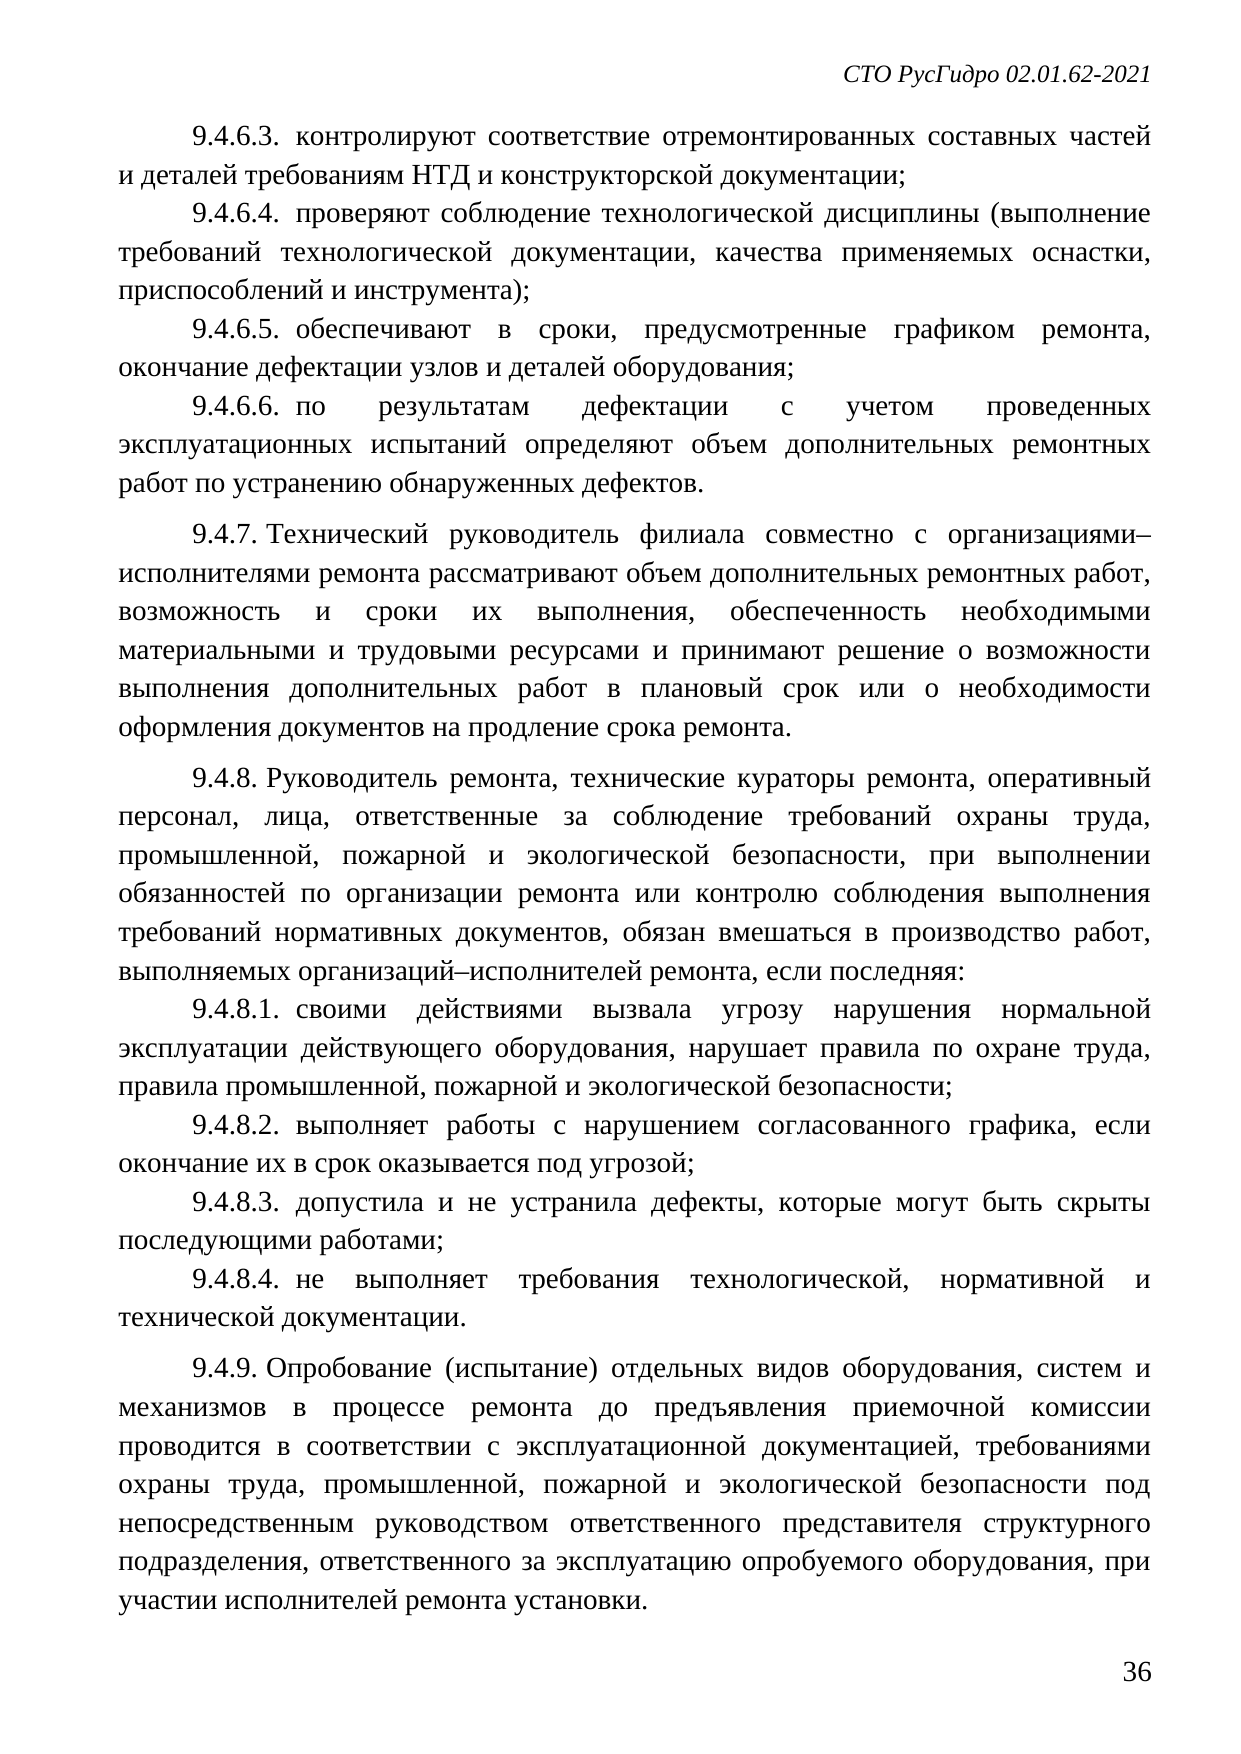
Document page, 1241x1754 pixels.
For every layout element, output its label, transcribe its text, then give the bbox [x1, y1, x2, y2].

list Руководитель ремонта, технические кураторы ремонта, оперативный персонал, лица, ответственные за соблюдение требований охраны труда, промышленной, пожарной и экологической безопасности, при выполнении обязанностей по организации ремонта или контролю соблюдения выполнения требований нормативных документов, обязан вмешаться в производство работ, выполняемых организаций–исполнителей ремонта, если последняя: [118, 760, 1152, 986]
list обеспечивают в сроки, предусмотренные графиком ремонта, окончание дефектации узлов и деталей оборудования; [118, 311, 1152, 383]
list Опробование (испытание) отдельных видов оборудования, систем и механизмов в процессе ремонта до предъявления приемочной комиссии проводится в соответствии с эксплуатационной документацией, требованиями охраны труда, промышленной, пожарной и экологической безопасности под непосредственным руководством ответственного представителя структурного подразделения, ответственного за эксплуатацию опробуемого оборудования, при участии исполнителей ремонта установки. [118, 1351, 1152, 1615]
list не выполняет требования технологической, нормативной и технической документации. [118, 1261, 1152, 1333]
list по результатам дефектации с учетом проведенных эксплуатационных испытаний определяют объем дополнительных ремонтных работ по устранению обнаруженных дефектов. [118, 388, 1152, 499]
list своими действиями вызвала угрозу нарушения нормальной эксплуатации действующего оборудования, нарушает правила по охране труда, правила промышленной, пожарной и экологической безопасности; [118, 991, 1152, 1102]
list Технический руководитель филиала совместно с организациями–исполнителями ремонта рассматривают объем дополнительных ремонтных работ, возможность и сроки их выполнения, обеспеченность необходимыми материальными и трудовыми ресурсами и принимают решение о возможности выполнения дополнительных работ в плановый срок или о необходимости оформления документов на продление срока ремонта. [118, 516, 1152, 742]
list допустила и не устранила дефекты, которые могут быть скрыты последующими работами; [118, 1184, 1152, 1256]
list выполняет работы с нарушением согласованного графика, если окончание их в срок оказывается под угрозой; [118, 1107, 1152, 1179]
list проверяют соблюдение технологической дисциплины (выполнение требований технологической документации, качества применяемых оснастки, приспособлений и инструмента); [118, 195, 1152, 306]
list контролируют соответствие отремонтированных составных частей и деталей требованиям НТД и конструкторской документации; [118, 118, 1152, 190]
